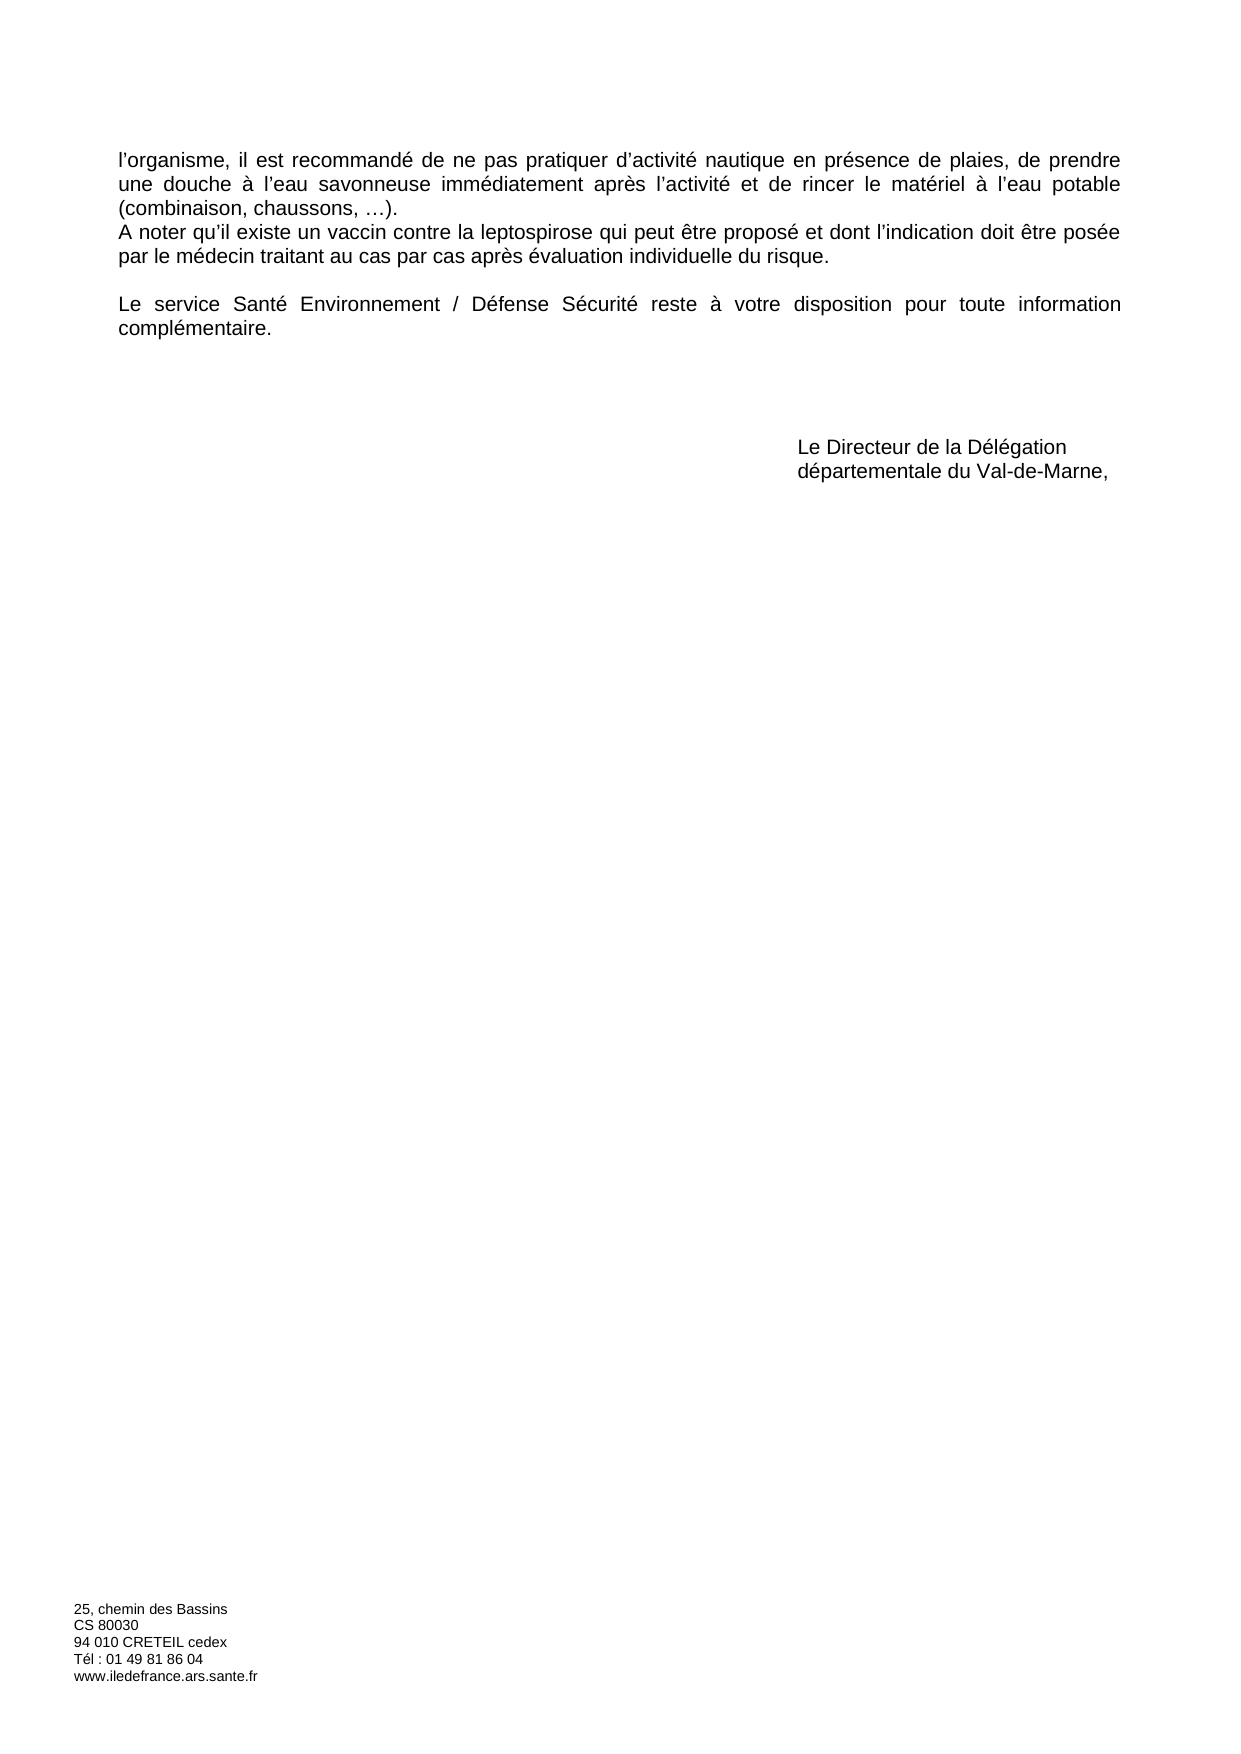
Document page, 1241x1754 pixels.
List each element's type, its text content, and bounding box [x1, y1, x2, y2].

text Le service Santé Environnement / Défense Sécurité reste à votre disposition pour toute information complémentaire. [118, 291, 1122, 339]
text A noter qu’il existe un vaccin contre la leptospirose qui peut être proposé et dont l’indication doit être posée par le médecin traitant au cas par cas après évaluation individuelle du risque. [118, 219, 1122, 267]
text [118, 148, 1122, 219]
text Le Directeur de la Délégation départementale du Val-de-Marne, [797, 435, 1122, 483]
